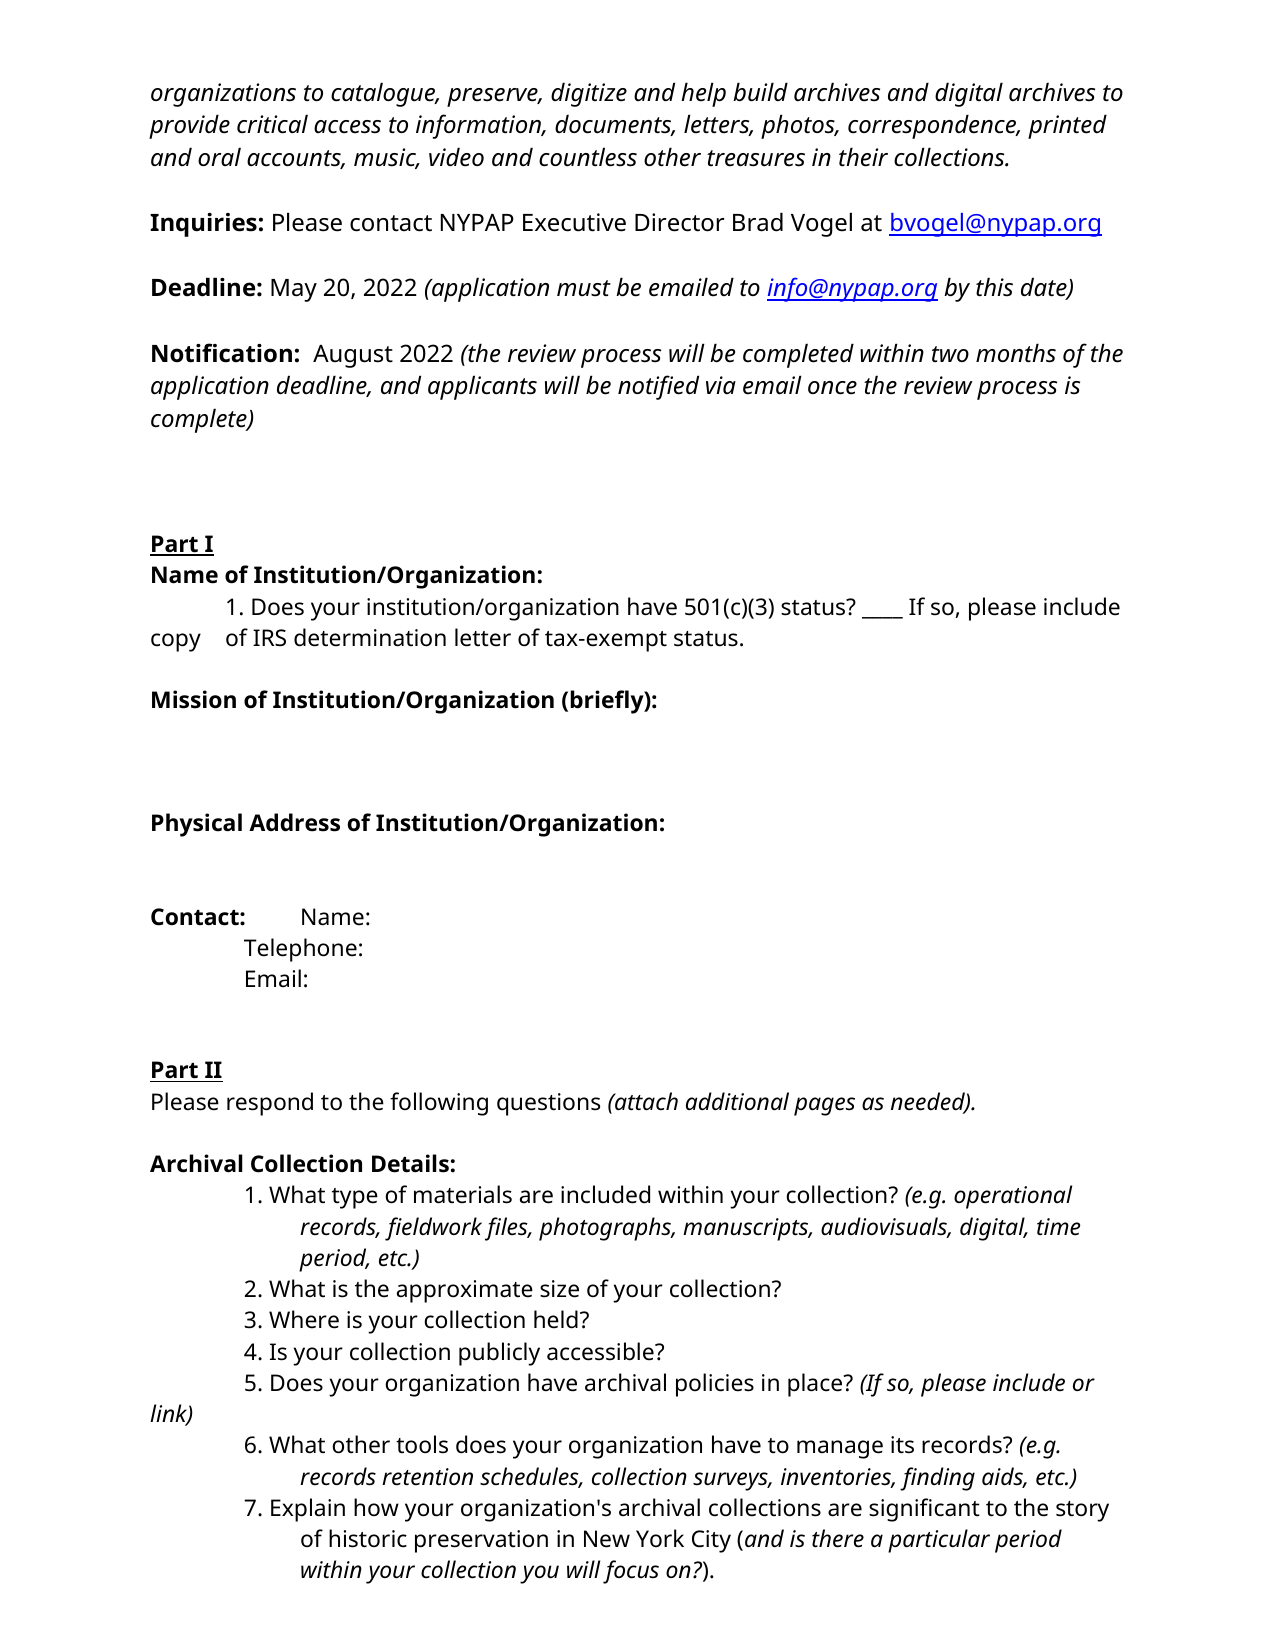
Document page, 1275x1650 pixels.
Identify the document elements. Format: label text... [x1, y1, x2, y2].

text Part II [150, 1054, 1125, 1086]
text Name of Institution/Organization: [150, 559, 1125, 591]
text Mission of Institution/Organization (briefly): [150, 653, 1125, 716]
text 7. Explain how your organization's archival collections are significant to the story of historic preservation in New York City (and is there a particular period within your collection you will focus on?). [244, 1492, 1125, 1586]
text 1. Does your institution/organization have 501(c)(3) status? ____ If so, please include copy of IRS determination letter of tax-exempt status. [150, 591, 1125, 653]
text 4. Is your collection publicly accessible? [150, 1336, 1125, 1367]
text Contact: Name: [150, 901, 1125, 932]
text Deadline: May 20, 2022 (application must be emailed to info@nypap.org by this date) [150, 271, 1125, 304]
text 5. Does your organization have archival policies in place? (If so, please include or link) [150, 1367, 1125, 1429]
text 1. What type of materials are included within your collection? (e.g. operational records, fieldwork files, photographs, manuscripts, audiovisuals, digital, time period, etc.) [234, 1179, 1125, 1273]
text Notification: August 2022 (the review process will be completed within two months of the application deadline, and applicants will be notified via email once the review process is complete) [150, 304, 1125, 434]
text Telephone: [150, 932, 1125, 963]
text 6. What other tools does your organization have to manage its records? (e.g. records retention schedules, collection surveys, inventories, finding aids, etc.) [234, 1429, 1125, 1492]
text Please respond to the following questions (attach additional pages as needed). [150, 1086, 1125, 1117]
text Archival Collection Details: [150, 1148, 1125, 1179]
text Physical Address of Institution/Organization: [150, 807, 1125, 838]
text Inquiries: Please contact NYPAP Executive Director Brad Vogel at bvogel@nypap.org [150, 206, 1125, 239]
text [150, 76, 1125, 173]
text 3. Where is your collection held? [150, 1304, 1125, 1336]
text Email: [150, 963, 1125, 994]
text 2. What is the approximate size of your collection? [150, 1273, 1125, 1304]
text Part I [150, 528, 1125, 559]
